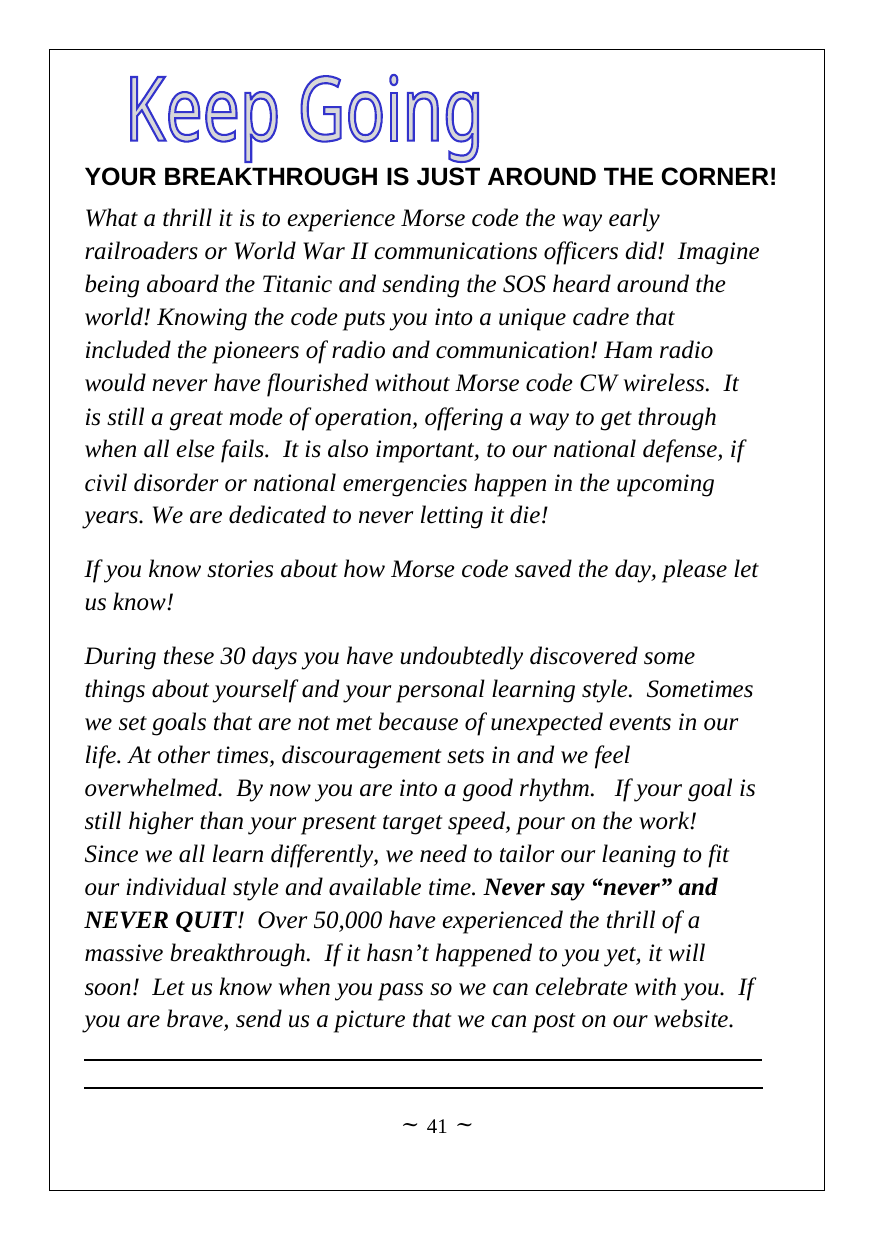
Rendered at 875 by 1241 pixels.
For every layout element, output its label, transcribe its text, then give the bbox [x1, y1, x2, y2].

text During these 30 days you have undoubtedly discovered some things about yourself and your personal learning style. Sometimes we set goals that are not met because of unexpected events in our life. At other times, discouragement sets in and we feel overwhelmed. By now you are into a good rhythm. If your goal is still higher than your present target speed, pour on the work! Since we all learn differently, we need to tailor our leaning to fit our individual style and available time. Never say “never” and NEVER QUIT! Over 50,000 have experienced the thrill of a massive breakthrough. If it hasn’t happened to you yet, it will soon! Let us know when you pass so we can celebrate with you. If you are brave, send us a picture that we can post on our website. [84, 641, 762, 1033]
text If you know stories about how Morse code saved the day, please let us know! [84, 554, 762, 616]
text What a thrill it is to experience Morse code the way early railroaders or World War II communications officers did! Imagine being aboard the Titanic and sending the SOS heard around the world! Knowing the code puts you into a unique cadre that included the pioneers of radio and communication! Ham radio would never have flourished without Morse code CW wireless. It is still a great mode of operation, offering a way to get through when all else fails. It is also important, to our national defense, if civil disorder or national emergencies happen in the upcoming years. We are dedicated to never letting it die! [84, 203, 762, 529]
text YOUR BREAKTHROUGH IS JUST AROUND THE CORNER! [84, 162, 801, 191]
